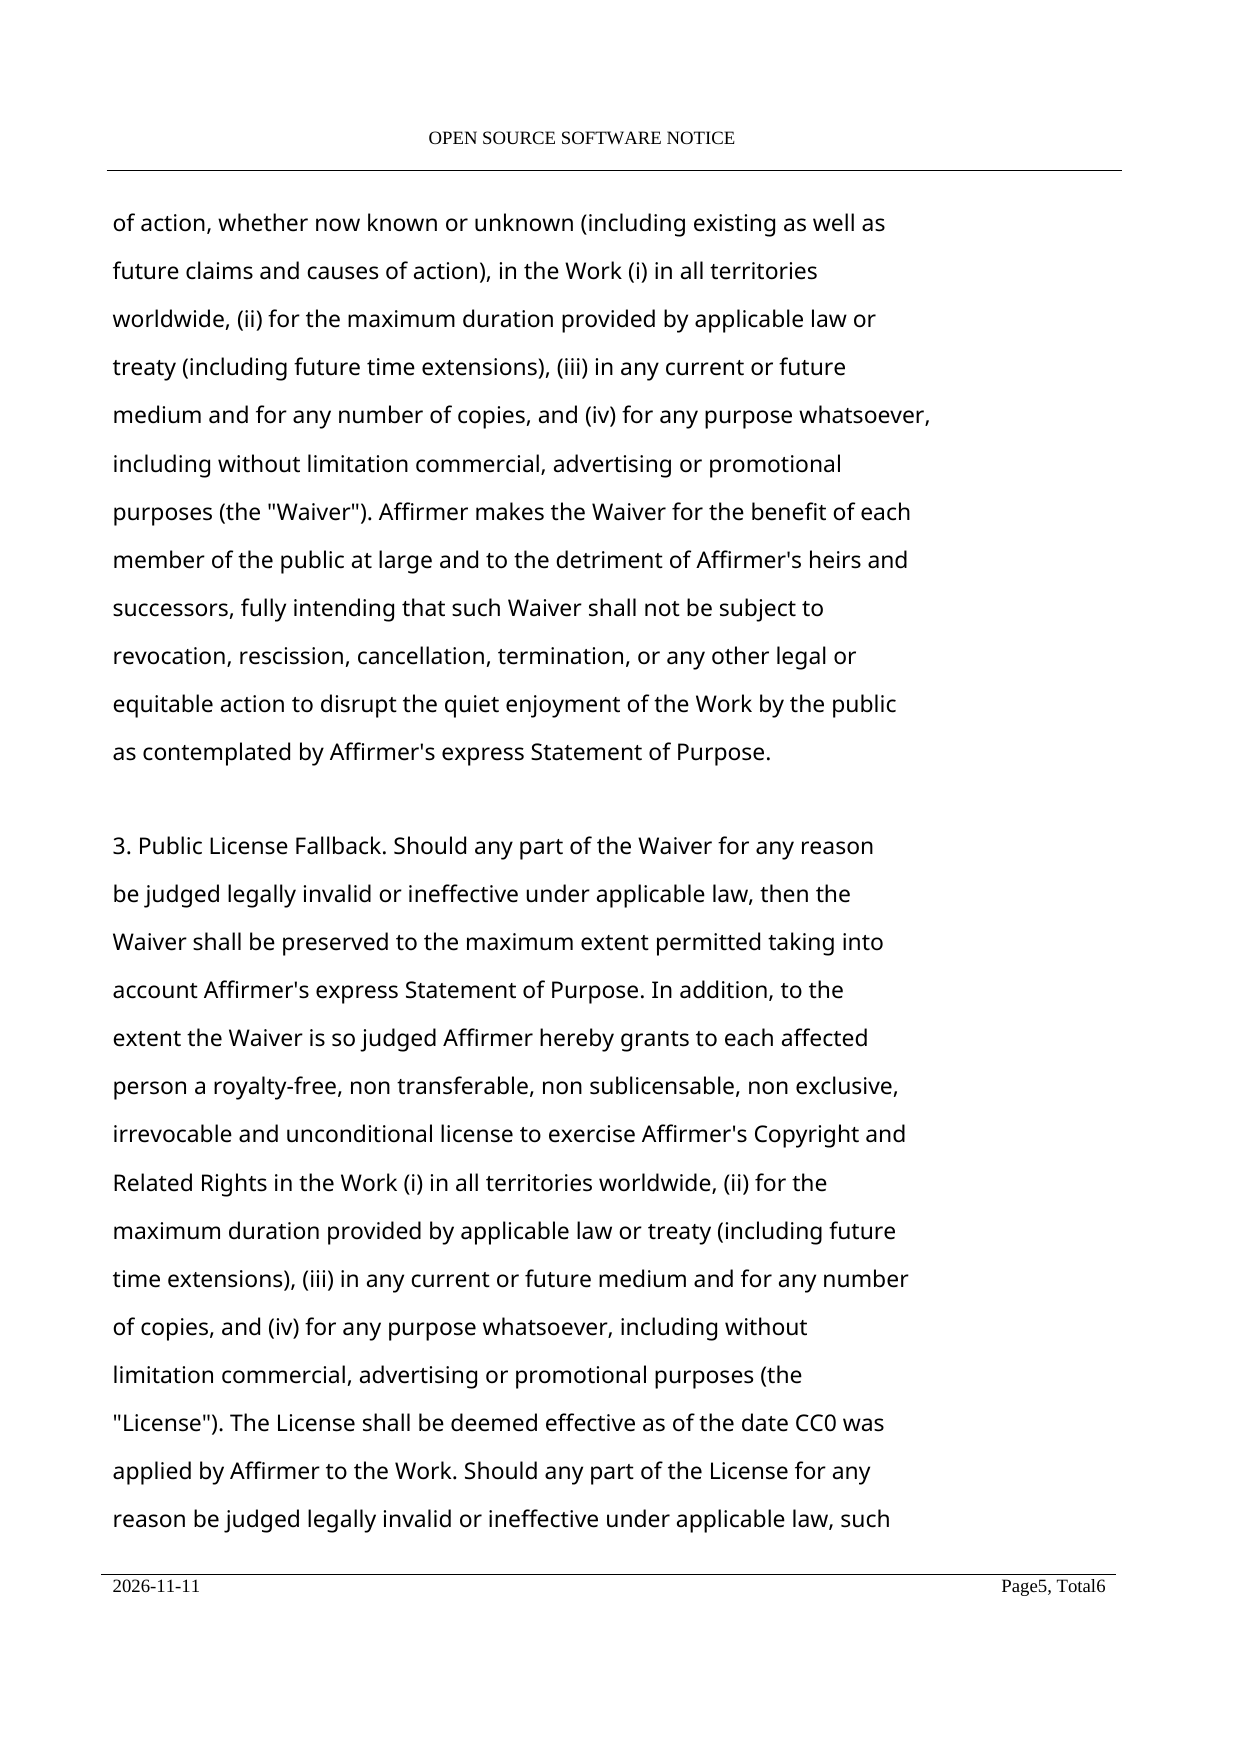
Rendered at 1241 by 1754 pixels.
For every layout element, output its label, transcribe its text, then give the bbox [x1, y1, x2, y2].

text worldwide, (ii) for the maximum duration provided by applicable law or [112, 303, 1128, 335]
text person a royalty-free, non transferable, non sublicensable, non exclusive, [112, 1069, 1128, 1102]
text medium and for any number of copies, and (iv) for any purpose whatsoever, [112, 399, 1128, 431]
text account Affirmer's express Statement of Purpose. In addition, to the [112, 973, 1128, 1006]
text "License"). The License shall be deemed effective as of the date CC0 was [112, 1406, 1128, 1439]
text including without limitation commercial, advertising or promotional [112, 447, 1128, 479]
text Waiver shall be preserved to the maximum extent permitted taking into [112, 925, 1128, 958]
text as contemplated by Affirmer's express Statement of Purpose. [112, 736, 1128, 768]
text maximum duration provided by applicable law or treaty (including future [112, 1214, 1128, 1246]
text 3. Public License Fallback. Should any part of the Waiver for any reason [112, 829, 1128, 861]
text of action, whether now known or unknown (including existing as well as [112, 206, 1128, 239]
text of copies, and (iv) for any purpose whatsoever, including without [112, 1310, 1128, 1343]
text irrevocable and unconditional license to exercise Affirmer's Copyright and [112, 1118, 1128, 1150]
text extent the Waiver is so judged Affirmer hereby grants to each affected [112, 1021, 1128, 1054]
text revocation, rescission, cancellation, termination, or any other legal or [112, 639, 1128, 672]
text successors, fully intending that such Waiver shall not be subject to [112, 591, 1128, 624]
text applied by Affirmer to the Work. Should any part of the License for any [112, 1454, 1128, 1487]
text member of the public at large and to the detriment of Affirmer's heirs and [112, 543, 1128, 576]
text be judged legally invalid or ineffective under applicable law, then the [112, 877, 1128, 909]
text treaty (including future time extensions), (iii) in any current or future [112, 351, 1128, 383]
text equitable action to disrupt the quiet enjoyment of the Work by the public [112, 688, 1128, 720]
text time extensions), (iii) in any current or future medium and for any number [112, 1262, 1128, 1294]
text Related Rights in the Work (i) in all territories worldwide, (ii) for the [112, 1166, 1128, 1198]
text limitation commercial, advertising or promotional purposes (the [112, 1358, 1128, 1391]
text purposes (the "Waiver"). Affirmer makes the Waiver for the benefit of each [112, 495, 1128, 528]
text future claims and causes of action), in the Work (i) in all territories [112, 254, 1128, 287]
text reason be judged legally invalid or ineffective under applicable law, such [112, 1503, 1128, 1535]
